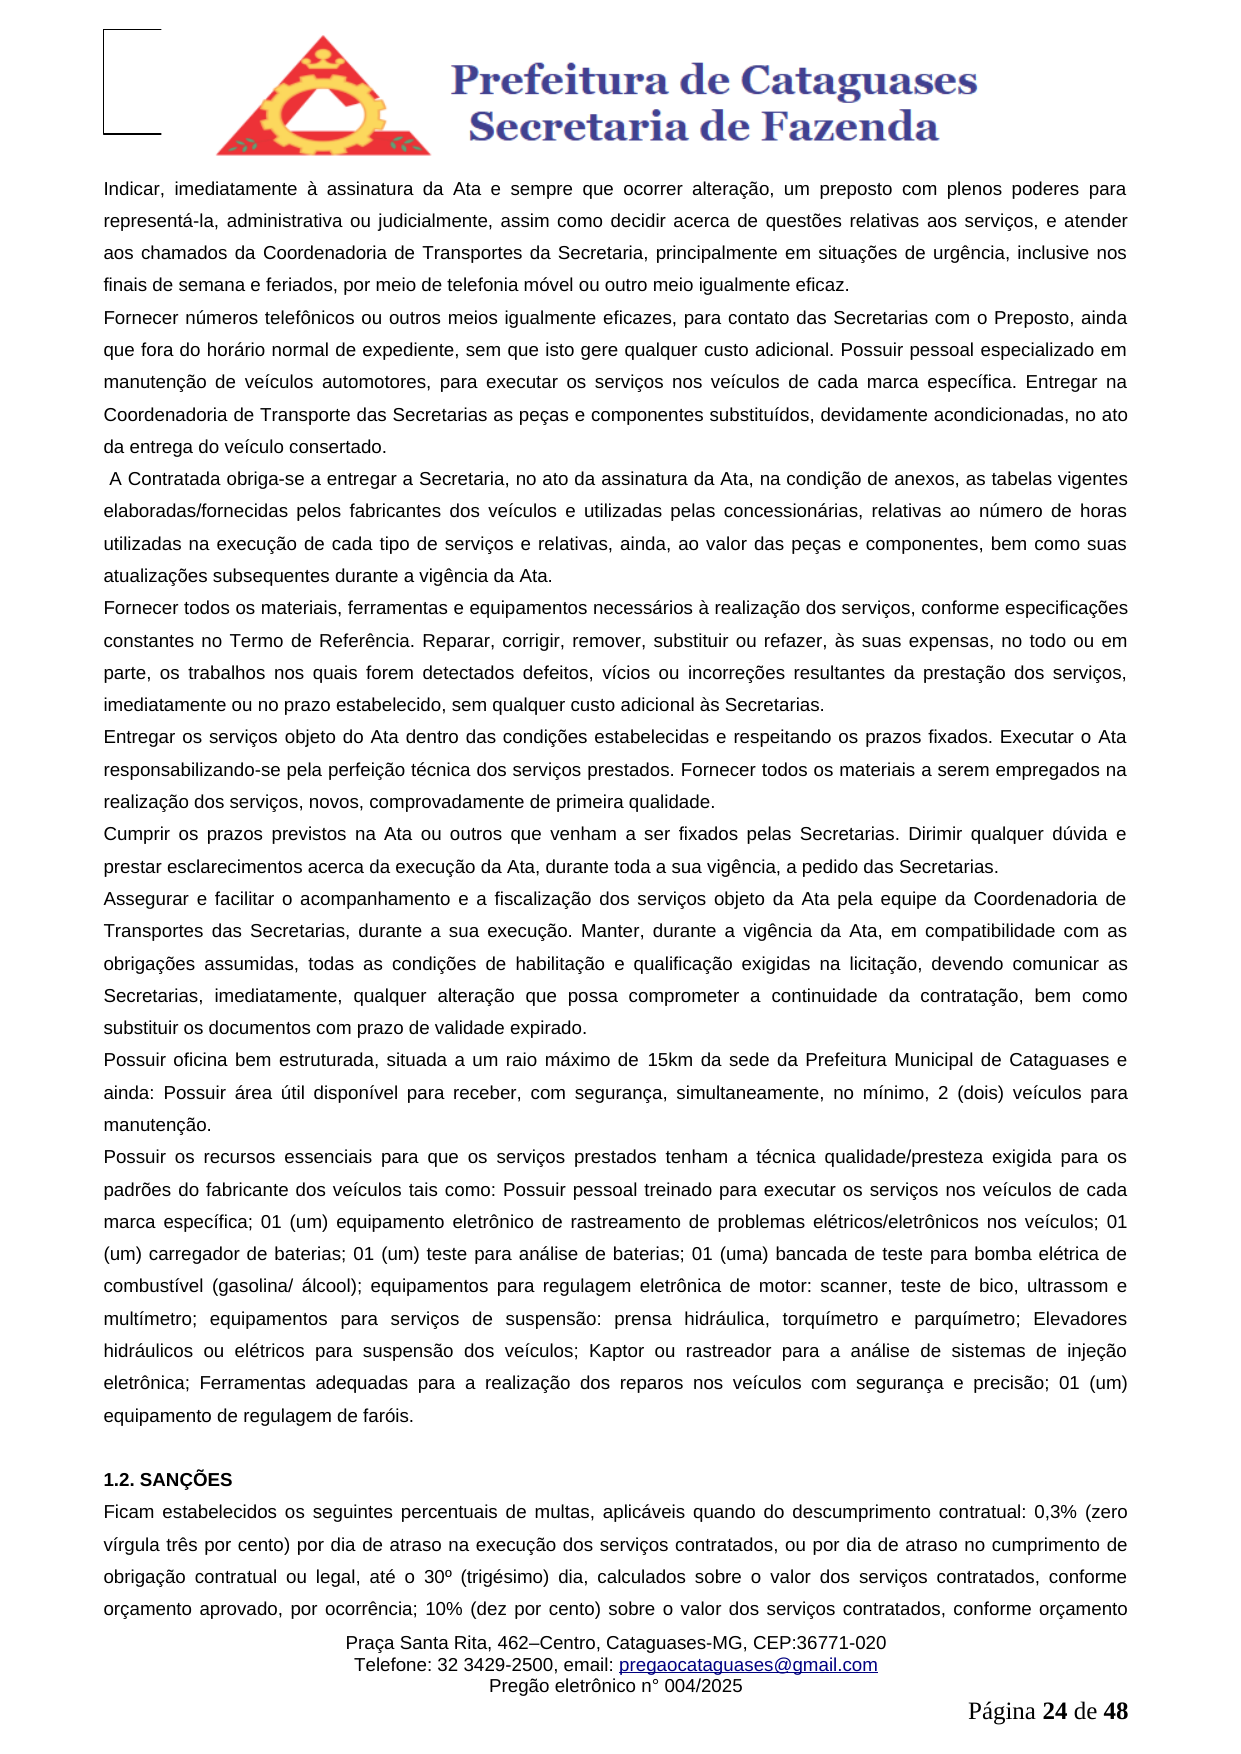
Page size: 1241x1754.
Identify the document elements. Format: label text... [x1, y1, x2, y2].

text Assegurar e facilitar o acompanhamento e a fiscalização dos serviços objeto da Ata pela equipe da Coordenadoria de Transportes das Secretarias, durante a sua execução. Manter, durante a vigência da Ata, em compatibilidade com as obrigações assumidas, todas as condições de habilitação e qualificação exigidas na licitação, devendo comunicar as Secretarias, imediatamente, qualquer alteração que possa comprometer a continuidade da contratação, bem como substituir os documentos com prazo de validade expirado. [103, 888, 1128, 1038]
text 1.2. SANÇÕES [103, 1469, 1128, 1491]
text A Contratada obriga-se a entregar a Secretaria, no ato da assinatura da Ata, na condição de anexos, as tabelas vigentes elaboradas/fornecidas pelos fabricantes dos veículos e utilizadas pelas concessionárias, relativas ao número de horas utilizadas na execução de cada tipo de serviços e relativas, ainda, ao valor das peças e componentes, bem como suas atualizações subsequentes durante a vigência da Ata. [103, 468, 1128, 586]
picture [161, 29, 1071, 177]
text Possuir os recursos essenciais para que os serviços prestados tenham a técnica qualidade/presteza exigida para os padrões do fabricante dos veículos tais como: Possuir pessoal treinado para executar os serviços nos veículos de cada marca específica; 01 (um) equipamento eletrônico de rastreamento de problemas elétricos/eletrônicos nos veículos; 01 (um) carregador de baterias; 01 (um) teste para análise de baterias; 01 (uma) bancada de teste para bomba elétrica de combustível (gasolina/ álcool); equipamentos para regulagem eletrônica de motor: scanner, teste de bico, ultrassom e multímetro; equipamentos para serviços de suspensão: prensa hidráulica, torquímetro e parquímetro; Elevadores hidráulicos ou elétricos para suspensão dos veículos; Kaptor ou rastreador para a análise de sistemas de injeção eletrônica; Ferramentas adequadas para a realização dos reparos nos veículos com segurança e precisão; 01 (um) equipamento de regulagem de faróis. [103, 1146, 1128, 1426]
text Possuir oficina bem estruturada, situada a um raio máximo de 15km da sede da Prefeitura Municipal de Cataguases e ainda: Possuir área útil disponível para receber, com segurança, simultaneamente, no mínimo, 2 (dois) veículos para manutenção. [103, 1049, 1128, 1135]
text Entregar os serviços objeto do Ata dentro das condições estabelecidas e respeitando os prazos fixados. Executar o Ata responsabilizando-se pela perfeição técnica dos serviços prestados. Fornecer todos os materiais a serem empregados na realização dos serviços, novos, comprovadamente de primeira qualidade. [103, 726, 1128, 812]
text Indicar, imediatamente à assinatura da Ata e sempre que ocorrer alteração, um preposto com plenos poderes para representá-la, administrativa ou judicialmente, assim como decidir acerca de questões relativas aos serviços, e atender aos chamados da Coordenadoria de Transportes da Secretaria, principalmente em situações de urgência, inclusive nos finais de semana e feriados, por meio de telefonia móvel ou outro meio igualmente eficaz. [103, 177, 1128, 296]
text Cumprir os prazos previstos na Ata ou outros que venham a ser fixados pelas Secretarias. Dirimir qualquer dúvida e prestar esclarecimentos acerca da execução da Ata, durante toda a sua vigência, a pedido das Secretarias. [103, 823, 1128, 877]
text Fornecer números telefônicos ou outros meios igualmente eficazes, para contato das Secretarias com o Preposto, ainda que fora do horário normal de expediente, sem que isto gere qualquer custo adicional. Possuir pessoal especializado em manutenção de veículos automotores, para executar os serviços nos veículos de cada marca específica. Entregar na Coordenadoria de Transporte das Secretarias as peças e componentes substituídos, devidamente acondicionadas, no ato da entrega do veículo consertado. [103, 306, 1128, 457]
text Fornecer todos os materiais, ferramentas e equipamentos necessários à realização dos serviços, conforme especificações constantes no Termo de Referência. Reparar, corrigir, remover, substituir ou refazer, às suas expensas, no todo ou em parte, os trabalhos nos quais forem detectados defeitos, vícios ou incorreções resultantes da prestação dos serviços, imediatamente ou no prazo estabelecido, sem qualquer custo adicional às Secretarias. [103, 597, 1128, 716]
